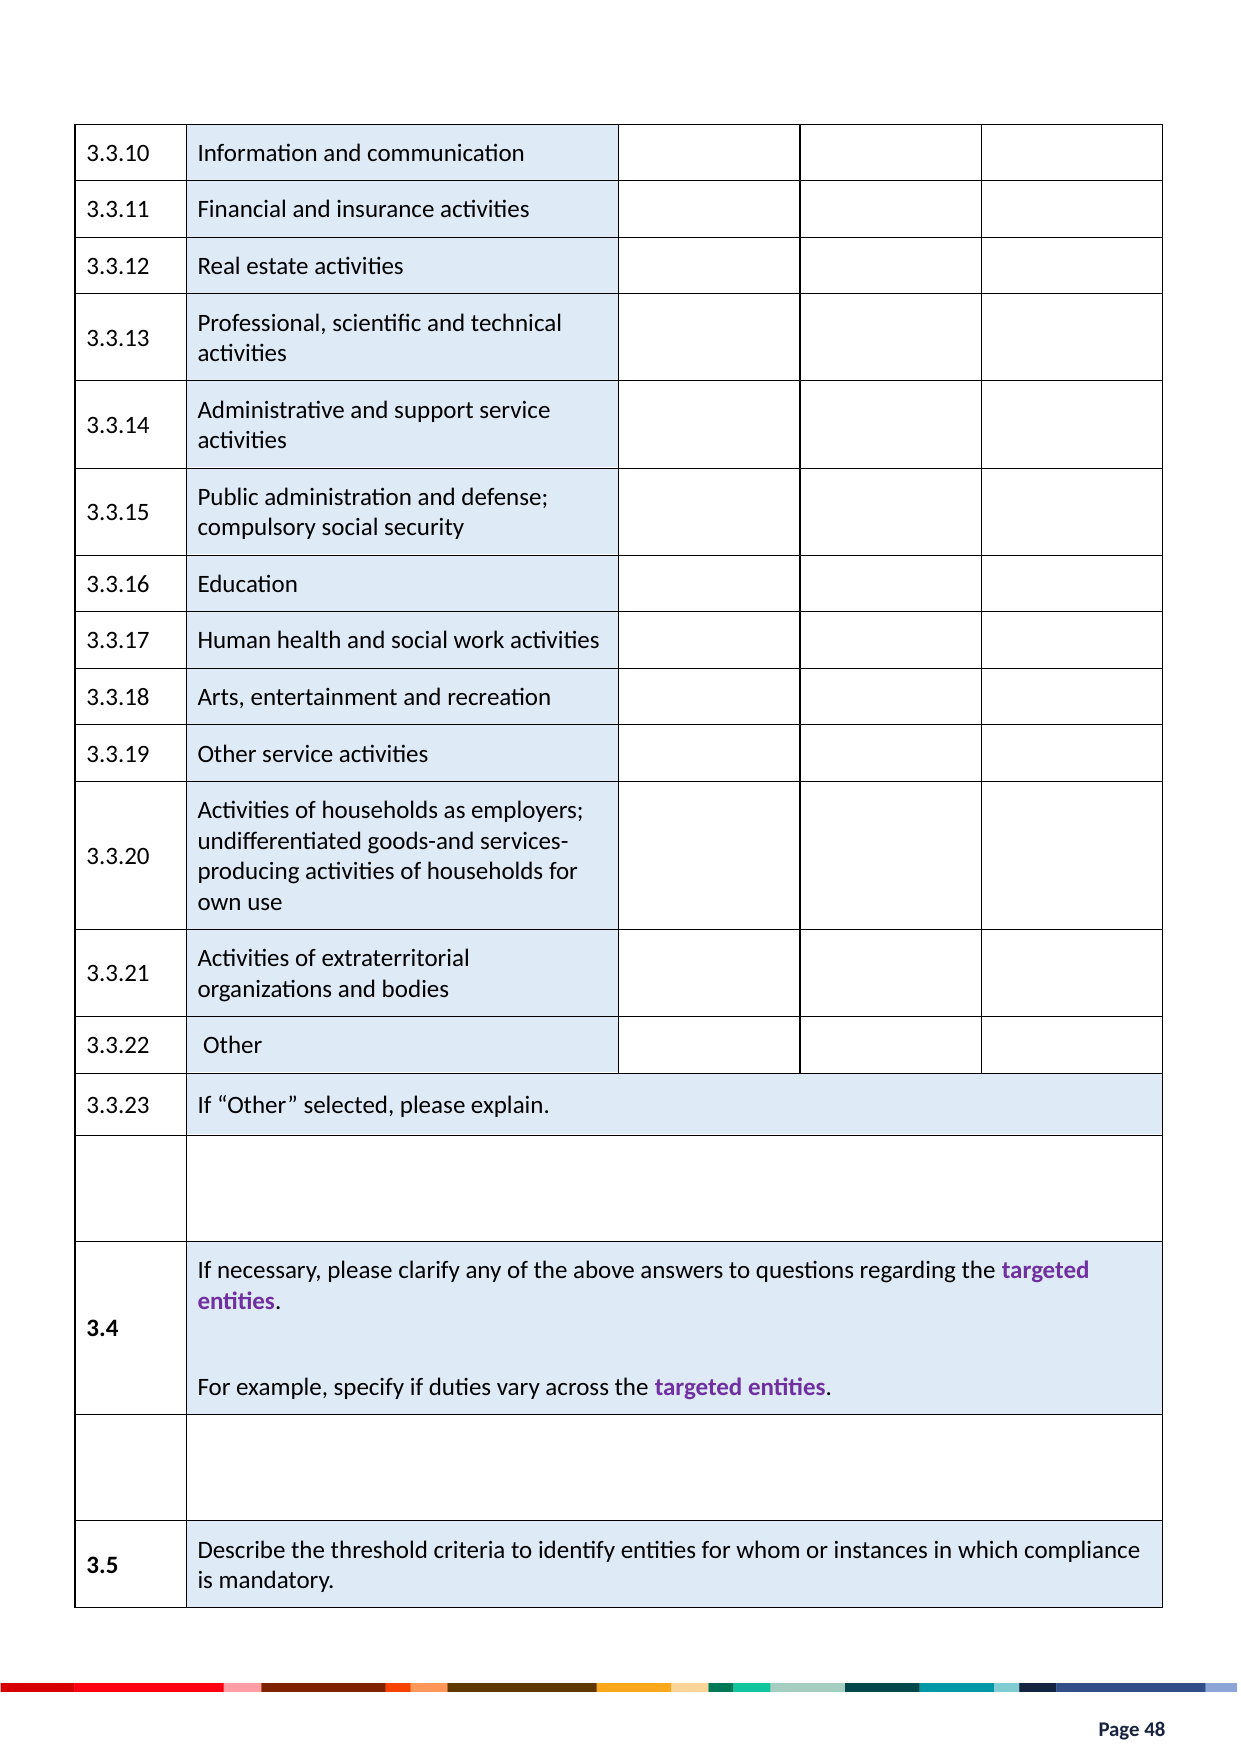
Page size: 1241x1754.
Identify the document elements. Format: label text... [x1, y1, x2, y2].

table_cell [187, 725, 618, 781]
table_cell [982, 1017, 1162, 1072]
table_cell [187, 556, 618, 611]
table_cell 3.3.11 [76, 181, 186, 237]
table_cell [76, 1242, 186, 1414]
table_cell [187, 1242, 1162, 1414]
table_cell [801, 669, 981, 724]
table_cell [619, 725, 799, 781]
table_cell 3.3.10 [76, 125, 186, 180]
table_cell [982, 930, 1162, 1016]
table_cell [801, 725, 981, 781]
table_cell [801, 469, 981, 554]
table_cell [619, 125, 799, 180]
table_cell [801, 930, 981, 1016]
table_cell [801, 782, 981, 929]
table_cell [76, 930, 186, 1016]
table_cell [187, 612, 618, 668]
table_cell 3.3.12 [76, 238, 186, 293]
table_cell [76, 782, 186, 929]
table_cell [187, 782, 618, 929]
table_cell [982, 181, 1162, 237]
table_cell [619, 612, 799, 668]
table_cell [982, 381, 1162, 467]
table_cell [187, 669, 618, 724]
table_cell Financial and insurance activities [187, 181, 618, 237]
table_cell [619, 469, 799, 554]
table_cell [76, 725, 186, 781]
table_cell [801, 125, 981, 180]
table_cell [619, 238, 799, 293]
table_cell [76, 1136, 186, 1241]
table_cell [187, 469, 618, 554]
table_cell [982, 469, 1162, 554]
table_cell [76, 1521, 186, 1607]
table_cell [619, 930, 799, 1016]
table_cell Administrative and support service activities [187, 381, 618, 467]
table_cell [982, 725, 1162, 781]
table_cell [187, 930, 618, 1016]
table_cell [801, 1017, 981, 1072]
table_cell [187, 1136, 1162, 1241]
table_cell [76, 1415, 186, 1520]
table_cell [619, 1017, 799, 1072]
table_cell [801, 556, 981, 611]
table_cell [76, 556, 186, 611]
table_cell Professional, scientific and technical activities [187, 294, 618, 380]
table_cell [982, 125, 1162, 180]
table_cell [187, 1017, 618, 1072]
table_cell [982, 294, 1162, 380]
table_cell [801, 238, 981, 293]
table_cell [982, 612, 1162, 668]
table_cell [801, 181, 981, 237]
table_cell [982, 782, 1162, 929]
table_cell [619, 181, 799, 237]
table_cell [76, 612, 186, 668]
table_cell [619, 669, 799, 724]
table_cell [619, 381, 799, 467]
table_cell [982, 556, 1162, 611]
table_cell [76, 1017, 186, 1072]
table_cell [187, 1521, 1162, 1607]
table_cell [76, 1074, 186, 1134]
table_cell [619, 294, 799, 380]
table_cell Information and communication [187, 125, 618, 180]
picture [0, 1683, 1236, 1692]
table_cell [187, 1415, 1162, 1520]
table_cell [801, 294, 981, 380]
table_cell [982, 238, 1162, 293]
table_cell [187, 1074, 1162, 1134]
table_cell [801, 381, 981, 467]
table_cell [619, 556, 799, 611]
table_cell Real estate activities [187, 238, 618, 293]
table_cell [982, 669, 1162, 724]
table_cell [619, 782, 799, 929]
table_cell 3.3.14 [76, 381, 186, 467]
table_cell 3.3.15 [76, 469, 186, 554]
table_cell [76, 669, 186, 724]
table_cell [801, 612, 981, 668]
table_cell 3.3.13 [76, 294, 186, 380]
